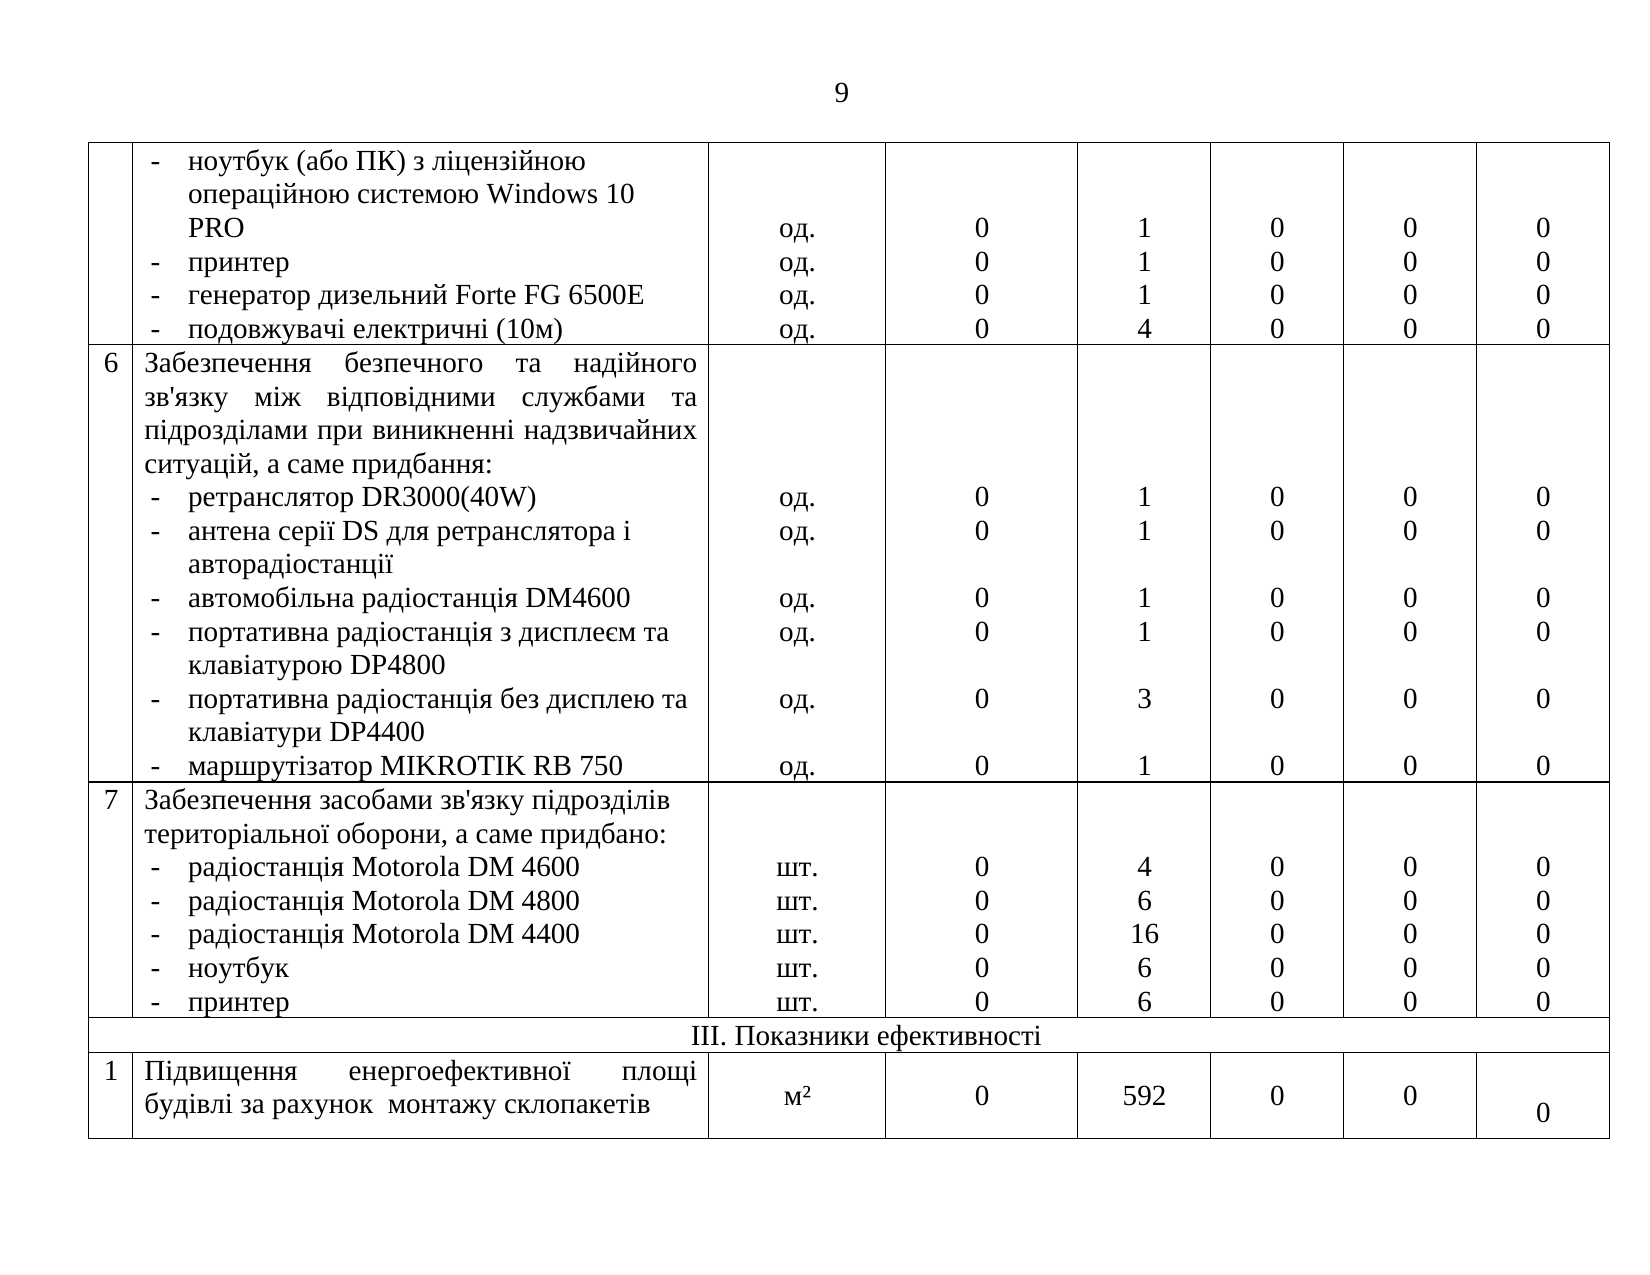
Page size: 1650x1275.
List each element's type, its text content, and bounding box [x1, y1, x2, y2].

table_cell Підвищення енергоефективної площі будівлі за рахунок монтажу склопакетів [133, 1053, 708, 1137]
table_cell 4 6 16 6 6 [1078, 783, 1210, 1017]
table_cell од. од. од. од. од. од. [709, 345, 885, 781]
table_cell 0 0 0 0 0 0 [886, 345, 1077, 781]
table_cell 1 1 1 4 [1078, 143, 1210, 344]
table_cell 0 0 0 0 [886, 143, 1077, 344]
table_cell 0 [886, 1053, 1077, 1137]
table_cell м² [709, 1053, 885, 1137]
table_cell 1 [89, 1053, 132, 1137]
table_cell 0 [1211, 1053, 1343, 1137]
table_cell 0 0 0 0 [1211, 143, 1343, 344]
table_cell 5 [89, 143, 132, 344]
table_cell од. од. од. од. [709, 143, 885, 344]
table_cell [133, 143, 708, 344]
table_cell Забезпечення безпечного та надійного зв'язку між відповідними службами та підрозділами при виникненні надзвичайних ситуацій, а саме придбання: ретранслятор DR3000(40W) антена серії DS для ретранслятора і авторадіостанції автомобільна радіостанція DM4600 портативна радіостанція з дисплеєм та клавіатурою DP4800 портативна радіостанція без дисплею та клавіатури DP4400 маршрутізатор MIKROTIK RB 750 [133, 345, 708, 781]
table_cell 1 1 1 1 3 1 [1078, 345, 1210, 781]
table_cell 0 [1477, 1053, 1609, 1137]
table_cell 0 0 0 0 0 [886, 783, 1077, 1017]
table_cell Забезпечення засобами зв'язку підрозділів територіальної оборони, а саме придбано: радіостанція Motorola DМ 4600 радіостанція Motorola DМ 4800 радіостанція Motorola DМ 4400 ноутбук принтер [133, 783, 708, 1017]
table_cell 0 0 0 0 0 [1211, 783, 1343, 1017]
table_cell ІІІ. Показники ефективності [89, 1018, 1609, 1052]
table_cell 6 [89, 345, 132, 781]
table_cell 0 0 0 0 0 0 [1211, 345, 1343, 781]
table_cell 0 0 0 0 [1477, 143, 1609, 344]
table_cell 0 0 0 0 0 [1344, 783, 1476, 1017]
table_cell шт. шт. шт. шт. шт. [709, 783, 885, 1017]
table_cell 0 [1344, 1053, 1476, 1137]
table_cell 0 0 0 0 0 0 [1477, 345, 1609, 781]
table_cell 592 [1078, 1053, 1210, 1137]
table_cell 0 0 0 0 0 [1477, 783, 1609, 1017]
table_cell 0 0 0 0 0 0 [1344, 345, 1476, 781]
table_cell 0 0 0 0 [1344, 143, 1476, 344]
table_cell 7 [89, 783, 132, 1017]
